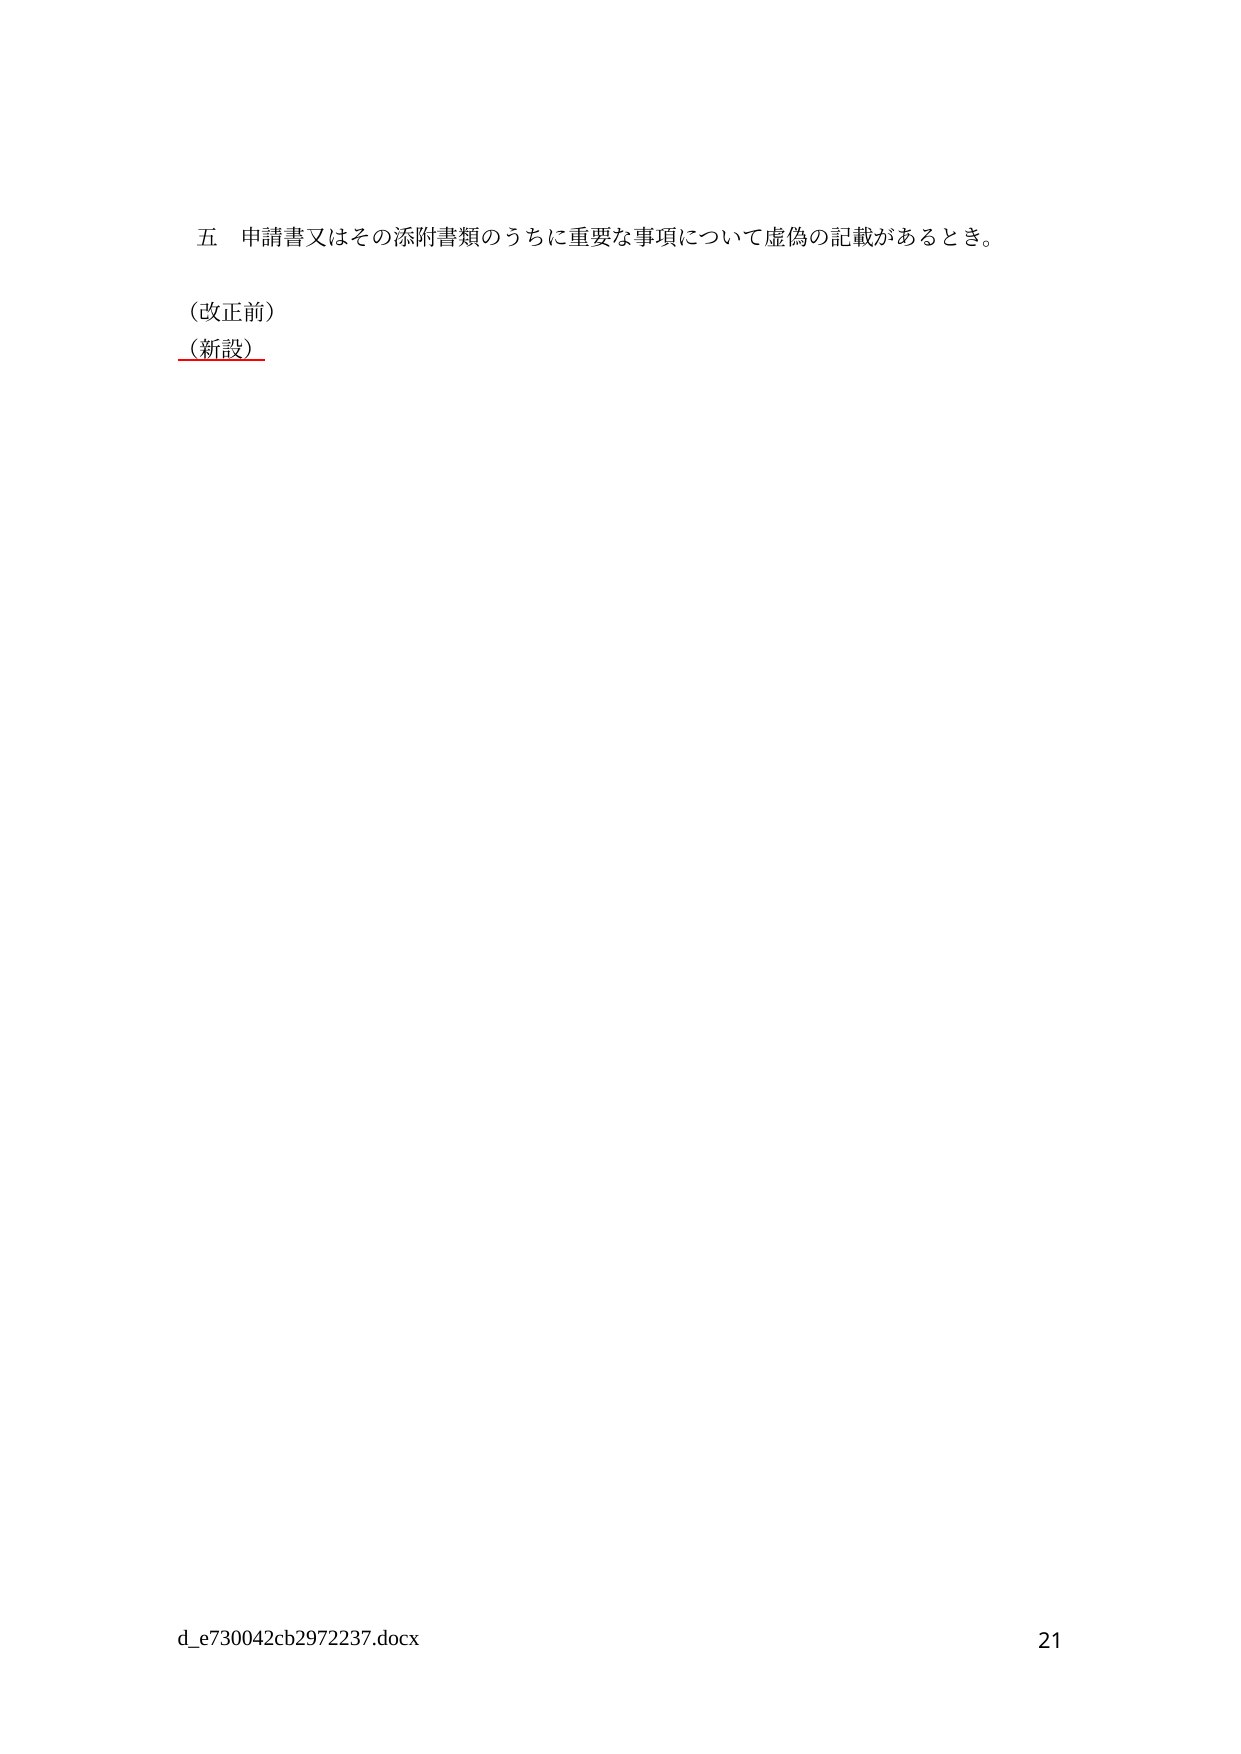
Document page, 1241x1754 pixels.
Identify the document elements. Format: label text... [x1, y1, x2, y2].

text （新設） [177, 329, 1063, 367]
text 五 申請書又はその添附書類のうちに重要な事項について虚偽の記載があるとき。 [196, 217, 1063, 254]
text （改正前） [177, 292, 1063, 329]
